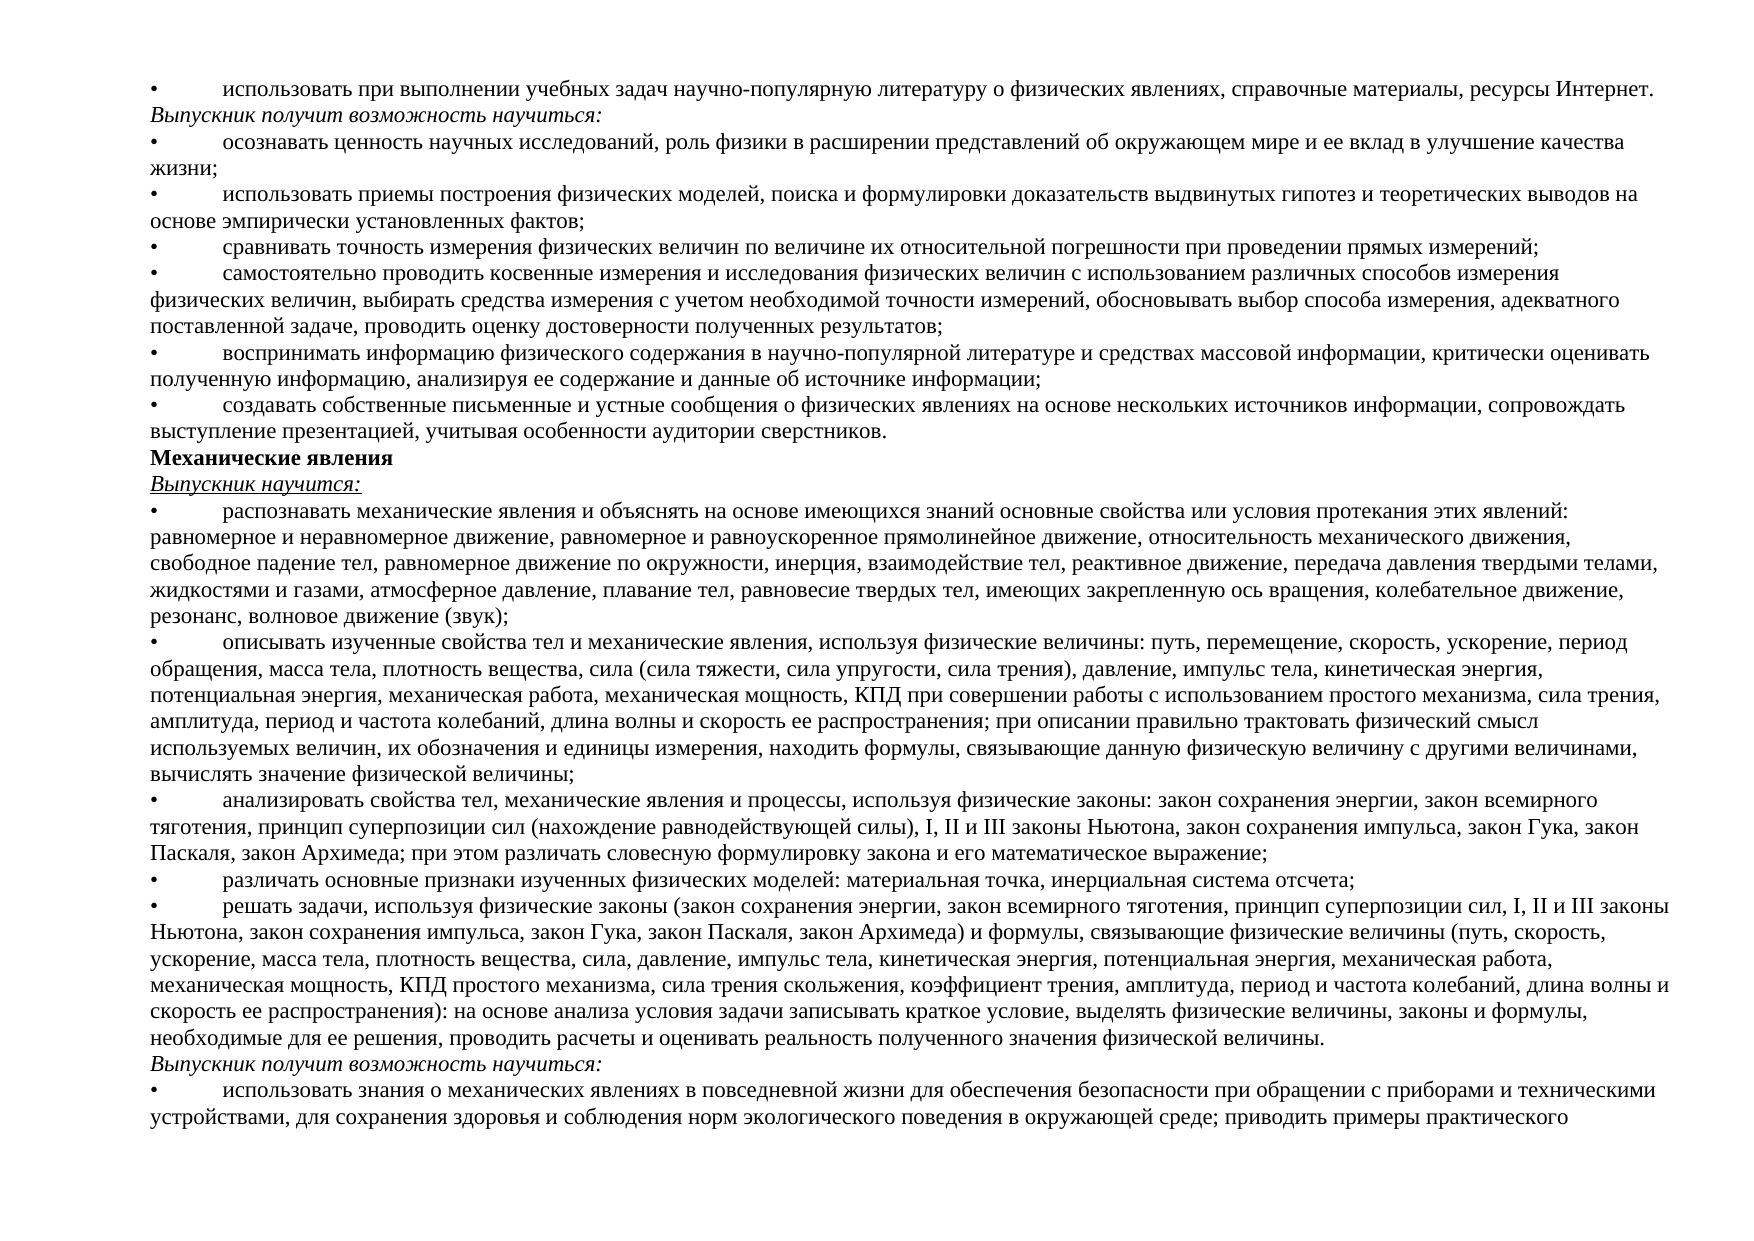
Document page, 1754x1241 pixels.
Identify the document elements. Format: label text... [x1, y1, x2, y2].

list Механические явления [150, 444, 1679, 470]
list • анализировать свойства тел, механические явления и процессы, используя физические законы: закон сохранения энергии, закон всемирного тяготения, принцип суперпозиции сил (нахождение равнодействующей силы), I, II и III законы Ньютона, закон сохранения импульса, закон Гука, закон Паскаля, закон Архимеда; при этом различать словесную формулировку закона и его математическое выражение; [150, 787, 1679, 866]
list • распознавать механические явления и объяснять на основе имеющихся знаний основные свойства или условия протекания этих явлений: равномерное и неравномерное движение, равномерное и равноускоренное прямолинейное движение, относительность механического движения, свободное падение тел, равномерное движение по окружности, инерция, взаимодействие тел, реактивное движение, передача давления твердыми телами, жидкостями и газами, атмосферное давление, плавание тел, равновесие твердых тел, имеющих закрепленную ось вращения, колебательное движение, резонанс, волновое движение (звук); [150, 497, 1679, 628]
list • описывать изученные свойства тел и механические явления, используя физические величины: путь, перемещение, скорость, ускорение, период обращения, масса тела, плотность вещества, сила (сила тяжести, сила упругости, сила трения), давление, импульс тела, кинетическая энергия, потенциальная энергия, механическая работа, механическая мощность, КПД при совершении работы с использованием простого механизма, сила трения, амплитуда, период и частота колебаний, длина волны и скорость ее распространения; при описании правильно трактовать физический смысл используемых величин, их обозначения и единицы измерения, находить формулы, связывающие данную физическую величину с другими величинами, вычислять значение физической величины; [150, 628, 1679, 787]
list Выпускник научится: [150, 470, 1679, 497]
list • создавать собственные письменные и устные сообщения о физических явлениях на основе нескольких источников информации, сопровождать выступление презентацией, учитывая особенности аудитории сверстников. [150, 391, 1679, 444]
list Выпускник получит возможность научиться: [150, 1050, 1679, 1076]
list • различать основные признаки изученных физических моделей: материальная точка, инерциальная система отсчета; [150, 866, 1679, 892]
list • воспринимать информацию физического содержания в научно-популярной литературе и средствах массовой информации, критически оценивать полученную информацию, анализируя ее содержание и данные об источнике информации; [150, 338, 1679, 391]
list • использовать при выполнении учебных задач научно-популярную литературу о физических явлениях, справочные материалы, ресурсы Интернет. [150, 75, 1679, 101]
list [150, 1076, 1679, 1129]
list • использовать приемы построения физических моделей, поиска и формулировки доказательств выдвинутых гипотез и теоретических выводов на основе эмпирически установленных фактов; [150, 180, 1679, 233]
list • сравнивать точность измерения физических величин по величине их относительной погрешности при проведении прямых измерений; [150, 233, 1679, 259]
list • осознавать ценность научных исследований, роль физики в расширении представлений об окружающем мире и ее вклад в улучшение качества жизни; [150, 128, 1679, 180]
list Выпускник получит возможность научиться: [150, 101, 1679, 128]
list • решать задачи, используя физические законы (закон сохранения энергии, закон всемирного тяготения, принцип суперпозиции сил, I, II и III законы Ньютона, закон сохранения импульса, закон Гука, закон Паскаля, закон Архимеда) и формулы, связывающие физические величины (путь, скорость, ускорение, масса тела, плотность вещества, сила, давление, импульс тела, кинетическая энергия, потенциальная энергия, механическая работа, механическая мощность, КПД простого механизма, сила трения скольжения, коэффициент трения, амплитуда, период и частота колебаний, длина волны и скорость ее распространения): на основе анализа условия задачи записывать краткое условие, выделять физические величины, законы и формулы, необходимые для ее решения, проводить расчеты и оценивать реальность полученного значения физической величины. [150, 892, 1679, 1050]
list • самостоятельно проводить косвенные измерения и исследования физических величин с использованием различных способов измерения физических величин, выбирать средства измерения с учетом необходимой точности измерений, обосновывать выбор способа измерения, адекватного поставленной задаче, проводить оценку достоверности полученных результатов; [150, 259, 1679, 338]
